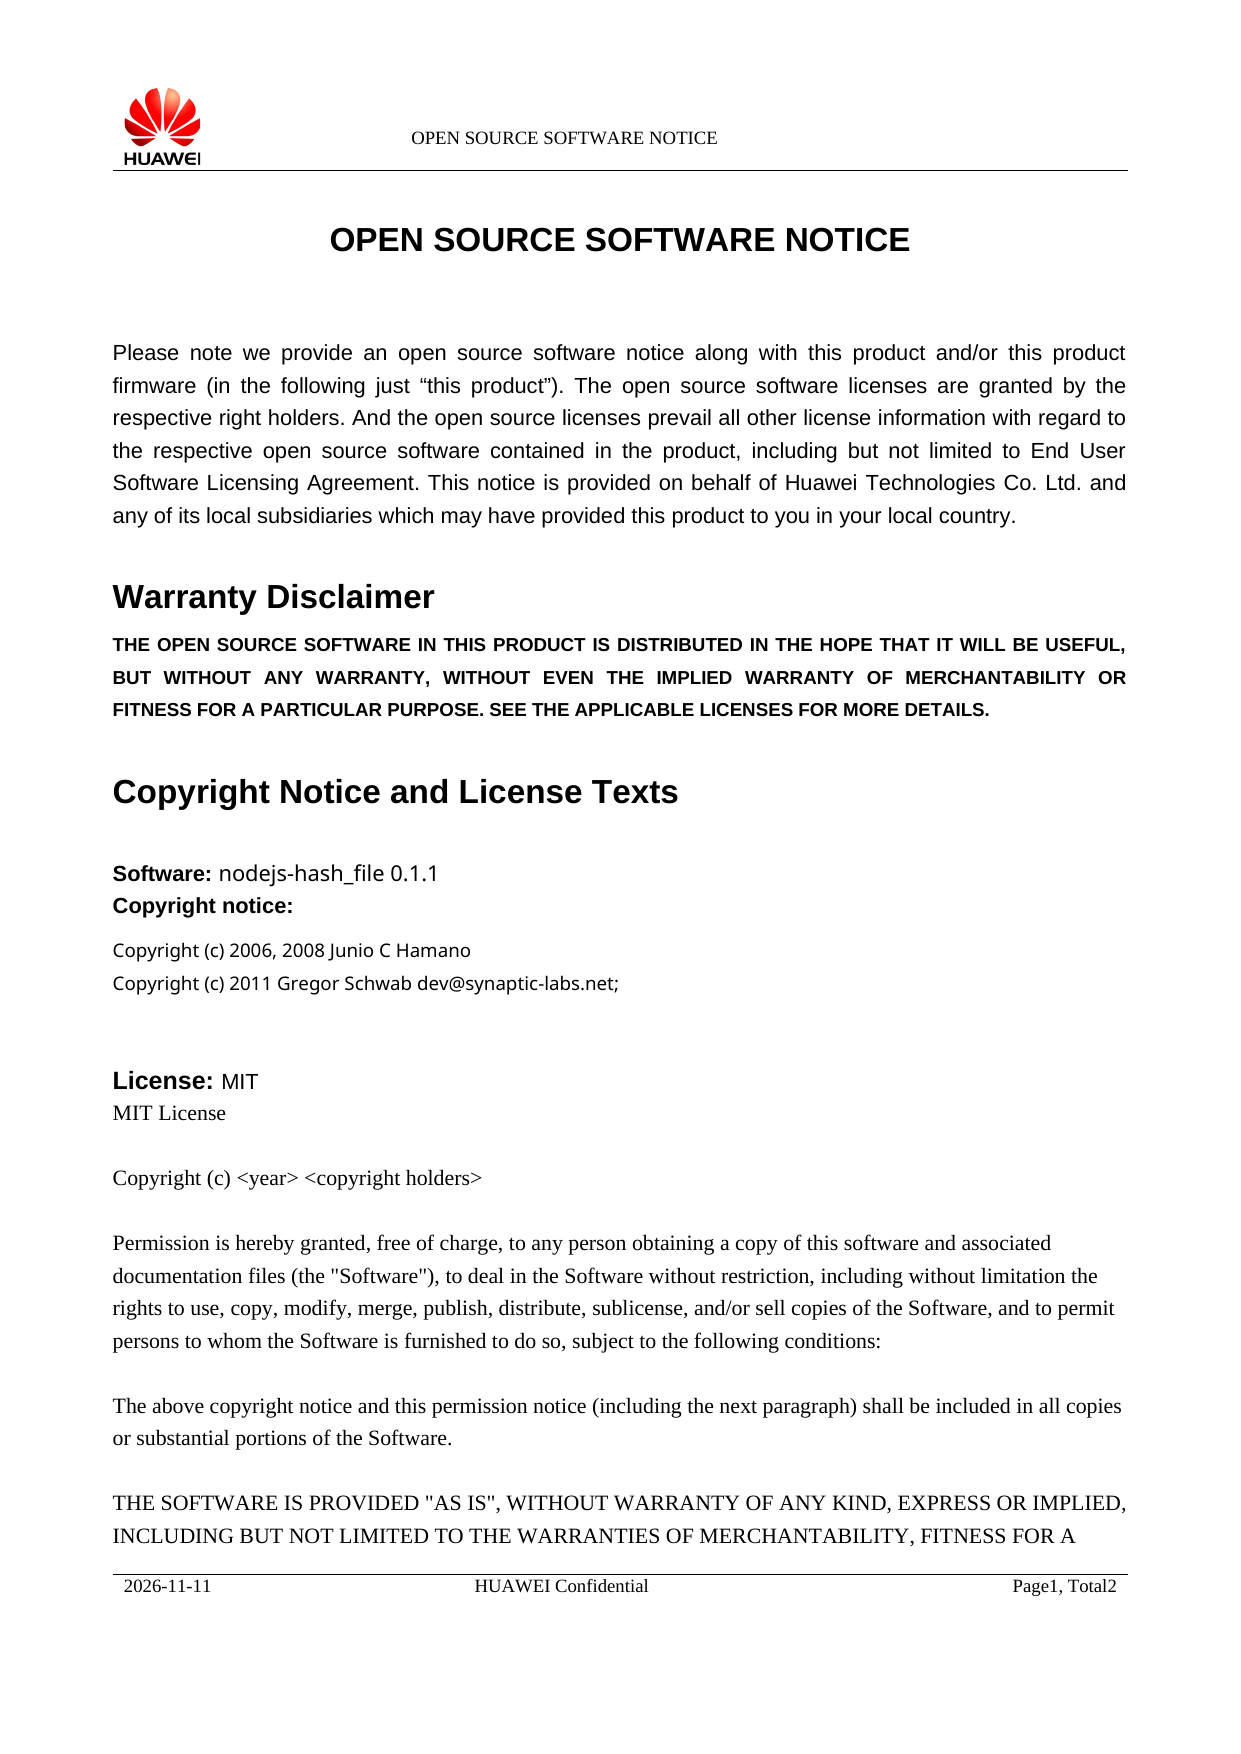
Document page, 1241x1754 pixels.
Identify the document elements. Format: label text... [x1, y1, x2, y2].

text The open source software in this product is distributed in the hope that it will be useful, but WITHOUT ANY WARRANTY, without even the implied warranty of MERCHANTABILITY or FITNESS FOR A PARTICULAR PURPOSE. See the applicable licenses for more details. [112, 629, 1128, 726]
text License: MIT [112, 1064, 1128, 1096]
text OPEN SOURCE SOFTWARE NOTICE [112, 206, 1128, 271]
text Warranty Disclaimer [112, 564, 1128, 629]
text Please note we provide an open source software notice along with this product and/or this product firmware (in the following just “this product”). The open source software licenses are granted by the respective right holders. And the open source licenses prevail all other license information with regard to the respective open source software contained in the product, including but not limited to End User Software Licensing Agreement. This notice is provided on behalf of Huawei Technologies Co. Ltd. and any of its local subsidiaries which may have provided this product to you in your local country. [112, 336, 1128, 531]
text Copyright (c) 2006, 2008 Junio C Hamano [112, 934, 1128, 966]
picture [124, 88, 201, 165]
text Copyright Notice and License Texts [112, 759, 1128, 824]
title Software: nodejs-hash_file 0.1.1 [112, 856, 1128, 889]
text Copyright notice: [112, 889, 1128, 921]
text Copyright (c) 2011 Gregor Schwab dev@synaptic-labs.net; [112, 966, 1128, 999]
